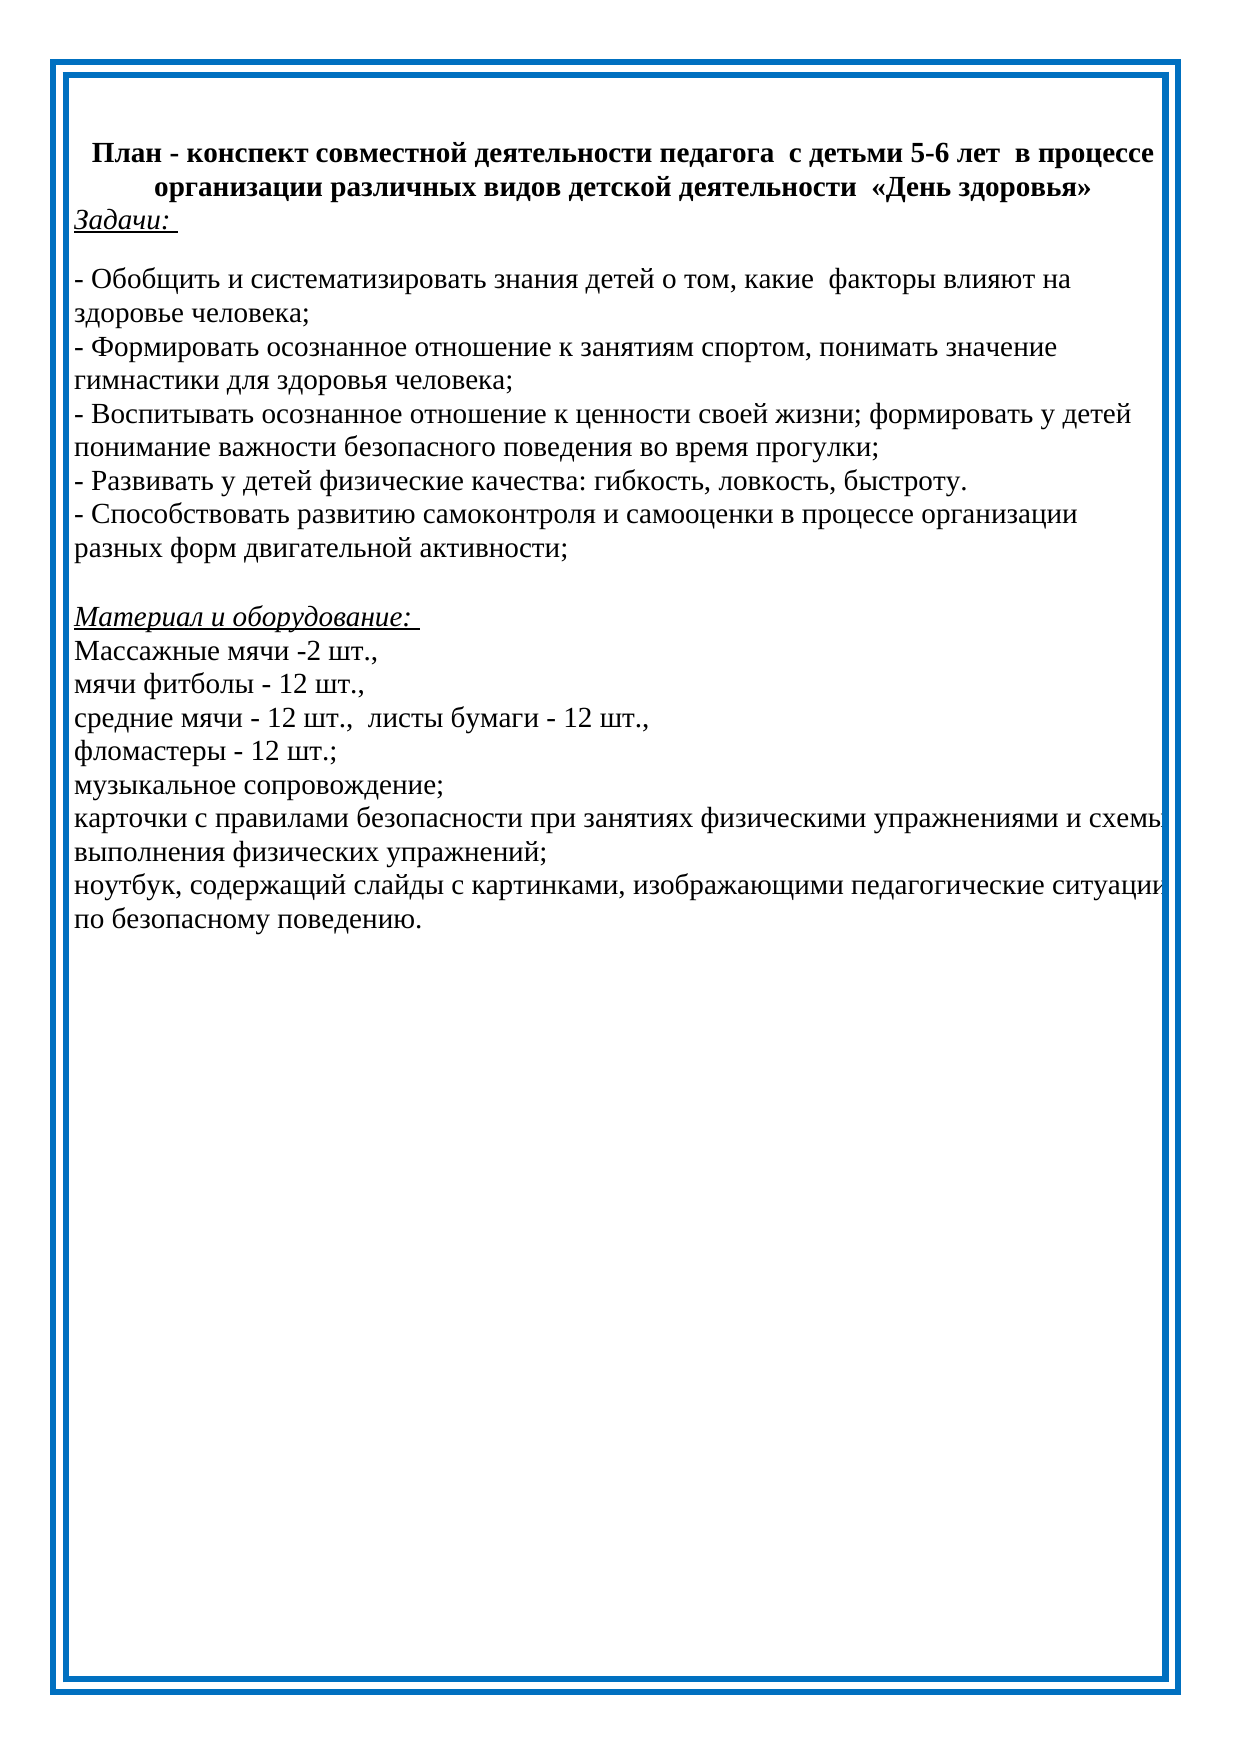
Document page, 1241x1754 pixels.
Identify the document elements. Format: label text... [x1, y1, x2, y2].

text - Способствовать развитию самоконтроля и самооценки в процессе организации разных форм двигательной активности; [74, 496, 1162, 563]
text музыкальное сопровождение; [74, 767, 1162, 800]
text мячи фитболы - 12 шт., [74, 666, 1162, 700]
text - Развивать у детей физические качества: гибкость, ловкость, быстроту. [74, 463, 1162, 496]
text Массажные мячи -2 шт., [74, 633, 1162, 666]
text - Обобщить и систематизировать знания детей о том, какие факторы влияют на здоровье человека; [74, 262, 1162, 329]
text фломастеры - 12 шт.; [74, 733, 1162, 767]
text ноутбук, содержащий слайды с картинками, изображающими педагогические ситуации по безопасному поведению. [74, 867, 1162, 934]
text средние мячи - 12 шт., листы бумаги - 12 шт., [74, 700, 1162, 733]
text Задачи: [74, 202, 1162, 236]
text - Формировать осознанное отношение к занятиям спортом, понимать значение гимнастики для здоровья человека; [74, 329, 1162, 396]
text План - конспект совместной деятельности педагога с детьми 5-6 лет в процессе организации различных видов детской деятельности «День здоровья» [74, 135, 1162, 202]
text карточки с правилами безопасности при занятиях физическими упражнениями и схемы выполнения физических упражнений; [74, 800, 1162, 867]
text - Воспитывать осознанное отношение к ценности своей жизни; формировать у детей понимание важности безопасного поведения во время прогулки; [74, 396, 1162, 463]
text Материал и оборудование: [74, 599, 1162, 633]
